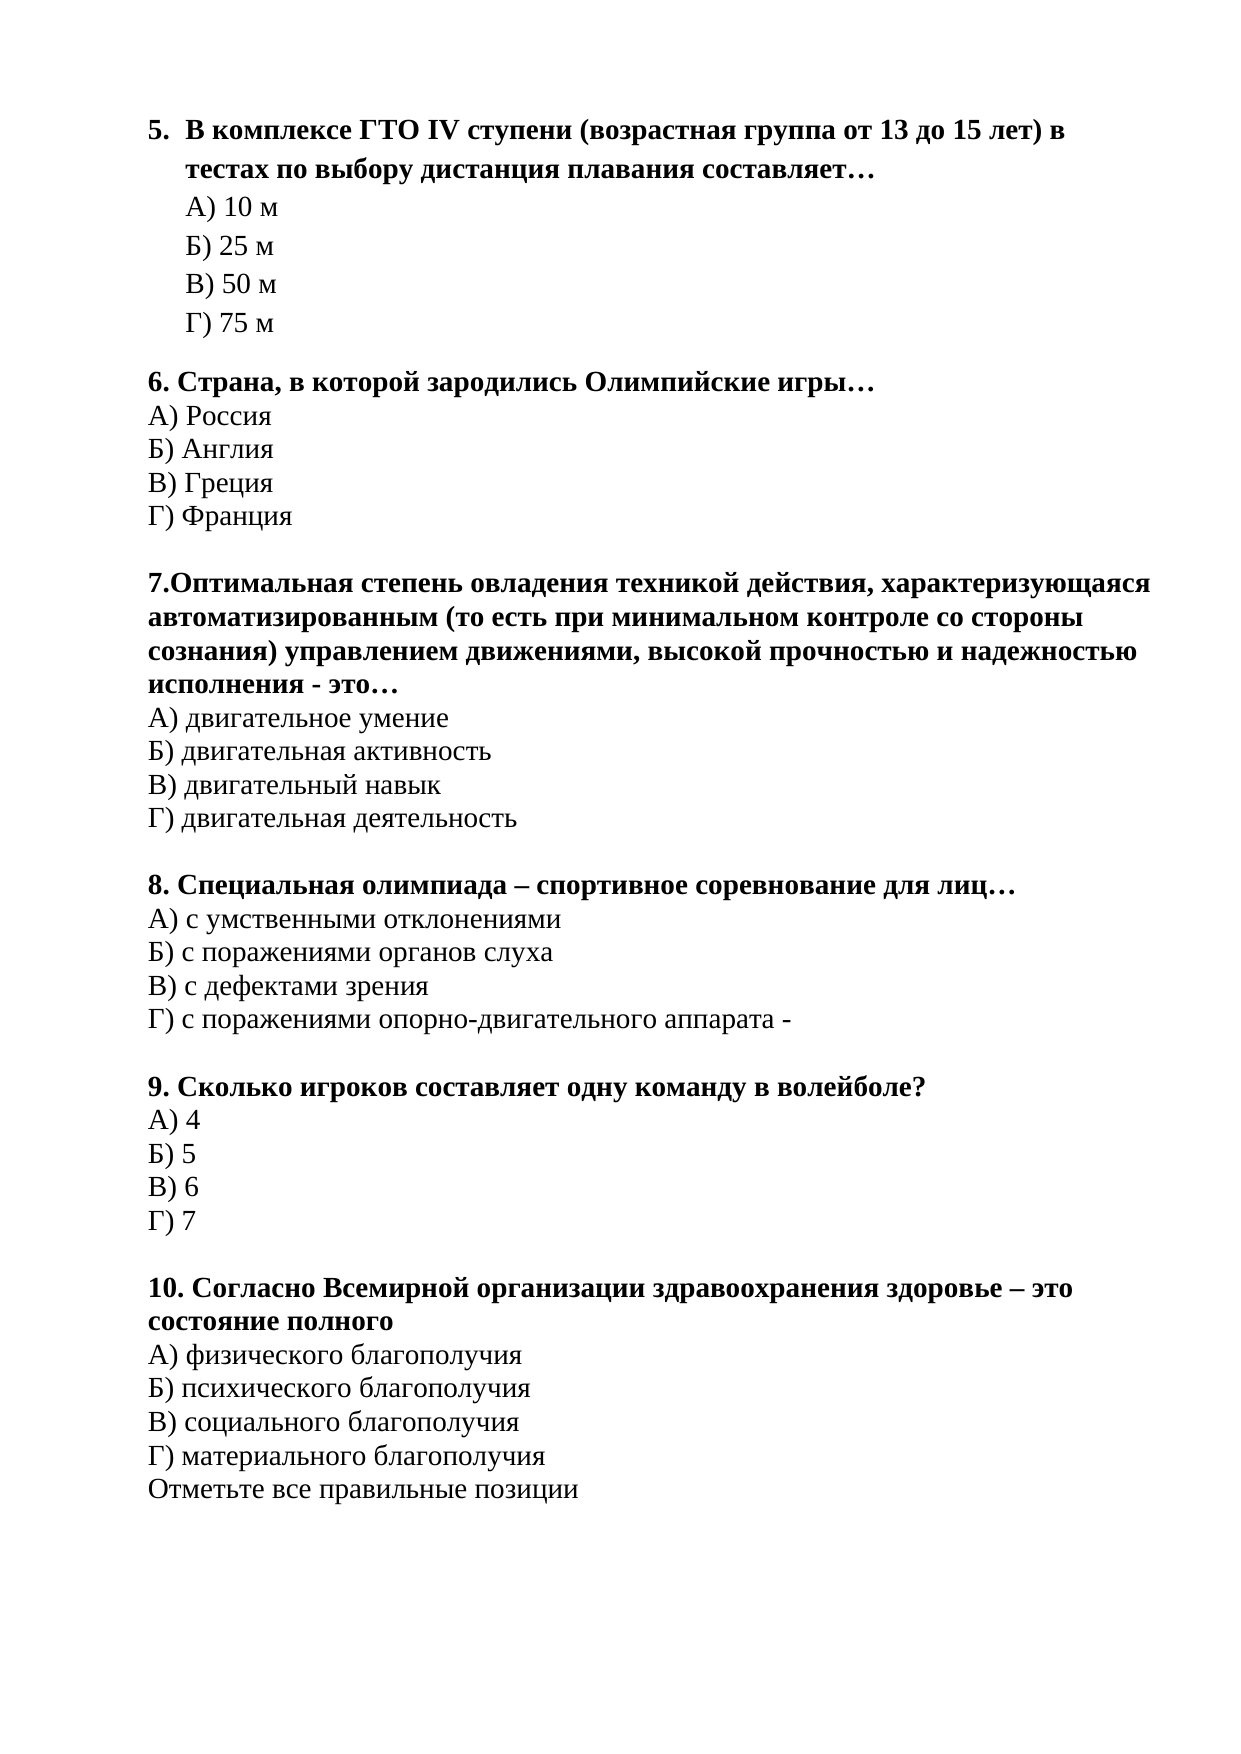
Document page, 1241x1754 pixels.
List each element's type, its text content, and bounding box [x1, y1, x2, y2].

text Б) Англия [148, 431, 1152, 465]
text 10. Согласно Всемирной организации здравоохранения здоровье – это состояние полного [148, 1270, 1152, 1337]
text 9. Сколько игроков составляет одну команду в волейболе? [148, 1069, 1152, 1102]
text В) с дефектами зрения [148, 968, 1152, 1002]
text А) двигательное умение [148, 700, 1152, 733]
text А) 4 [148, 1102, 1152, 1136]
text Б) с поражениями органов слуха [148, 934, 1152, 968]
text 6. Страна, в которой зародились Олимпийские игры… [148, 364, 1152, 398]
text Отметьте все правильные позиции [148, 1471, 1152, 1505]
text 7.Оптимальная степень овладения техникой действия, характеризующаяся автоматизированным (то есть при минимальном контроле со стороны сознания) управлением движениями, высокой прочностью и надежностью исполнения - это… [148, 566, 1152, 700]
text А) Россия [148, 398, 1152, 431]
text В) двигательный навык [148, 767, 1152, 800]
text В) Греция [148, 465, 1152, 498]
text В) социального благополучия [148, 1404, 1152, 1438]
text Г) с поражениями опорно-двигательного аппарата - [148, 1002, 1152, 1035]
list А) 10 м [185, 189, 1152, 223]
text В) 6 [148, 1169, 1152, 1203]
list В) 50 м [185, 266, 1152, 300]
text Б) психического благополучия [148, 1371, 1152, 1404]
list Г) 75 м [185, 305, 1152, 338]
text 8. Специальная олимпиада – спортивное соревнование для лиц… [148, 867, 1152, 901]
text Г) Франция [148, 498, 1152, 532]
text Б) 5 [148, 1136, 1152, 1169]
list В комплексе ГТО IV ступени (возрастная группа от 13 до 15 лет) в тестах по выбору дистанция плавания составляет… [148, 112, 1152, 184]
text Г) двигательная деятельность [148, 800, 1152, 834]
text Г) материального благополучия [148, 1438, 1152, 1471]
text Г) 7 [148, 1203, 1152, 1236]
text Б) двигательная активность [148, 733, 1152, 767]
text А) физического благополучия [148, 1337, 1152, 1371]
text А) с умственными отклонениями [148, 901, 1152, 934]
list Б) 25 м [185, 228, 1152, 261]
